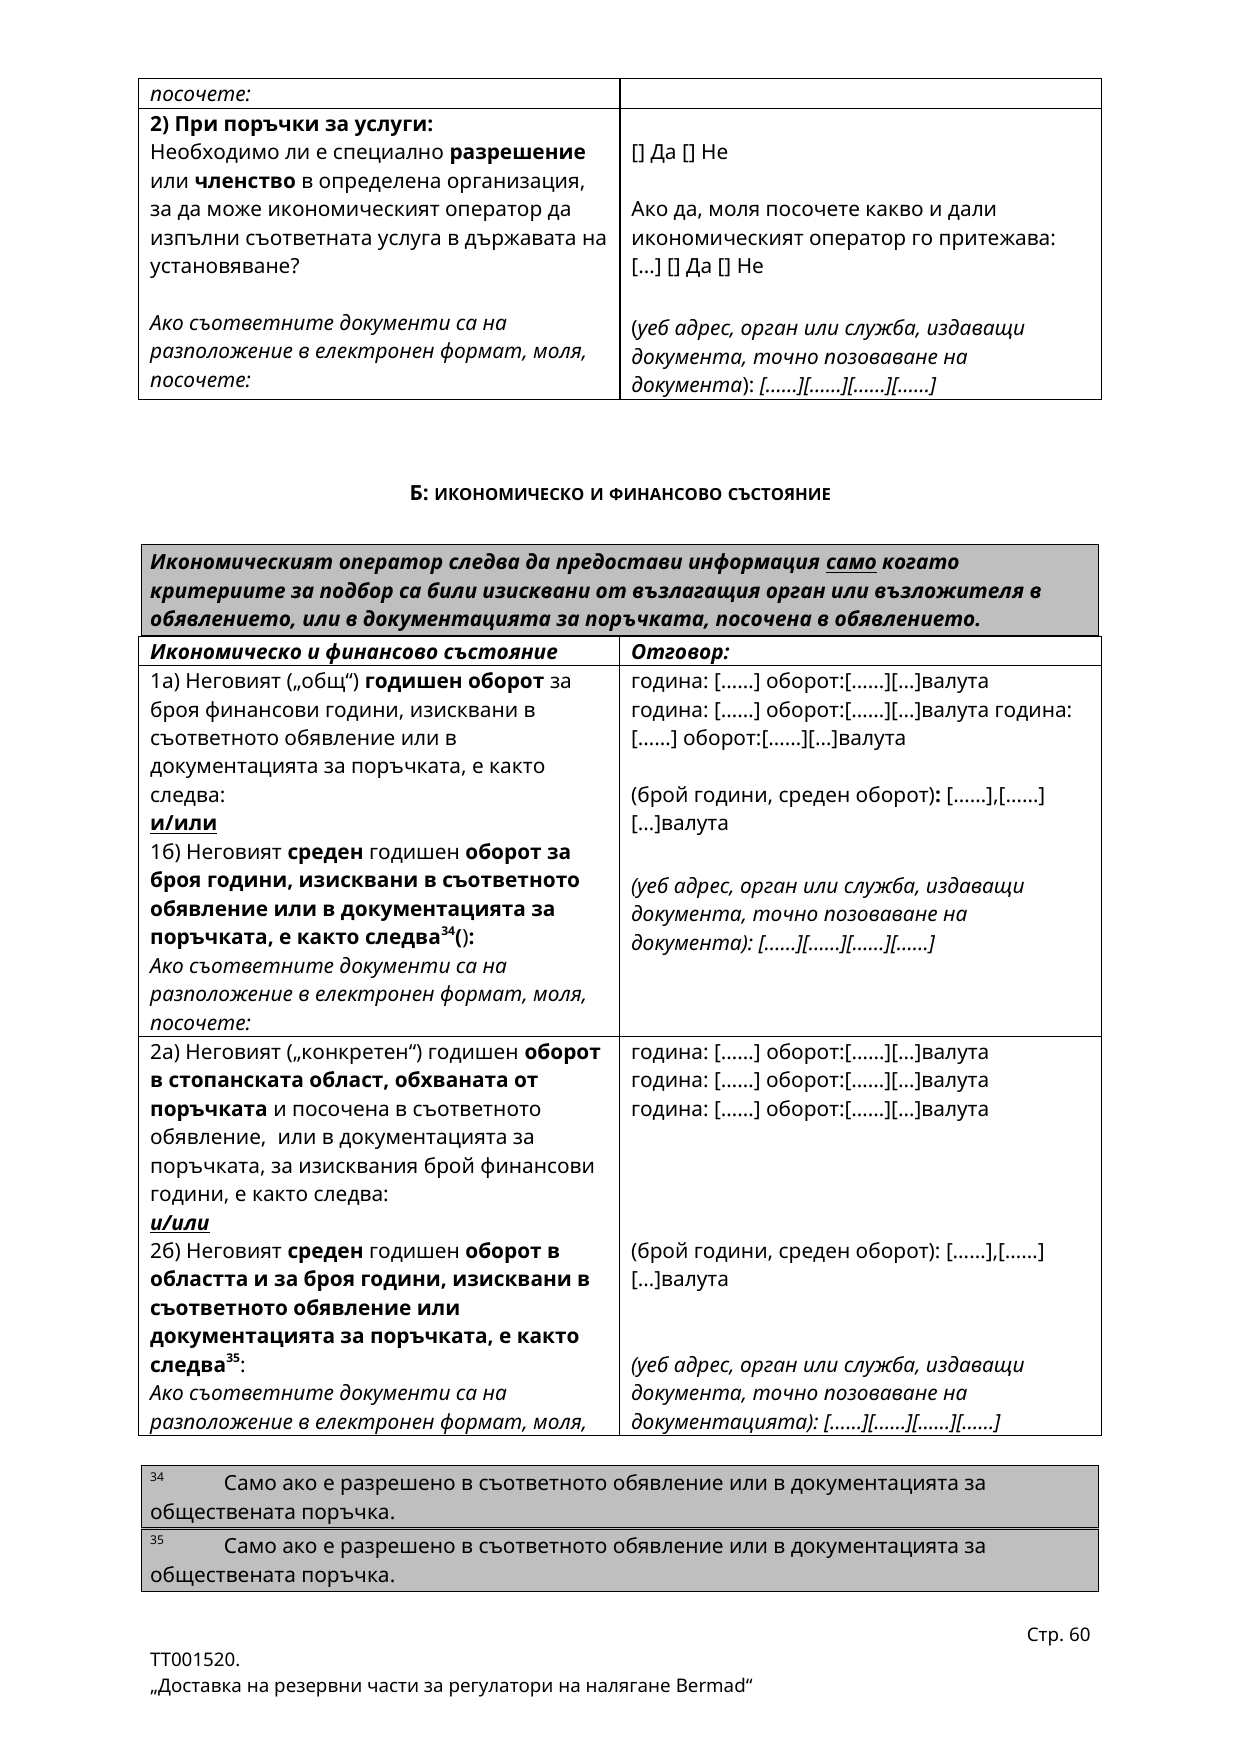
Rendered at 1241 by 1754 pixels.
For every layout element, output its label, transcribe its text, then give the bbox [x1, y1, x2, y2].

table_cell година: [……] оборот:[……][…]валута година: [……] оборот:[……][…]валута година: [……] оборот:[……][…]валута (брой години, среден оборот): [……],[……][…]валута (уеб адрес, орган или служба, издаващи документа, точно позоваване на документа): [……][……][……][……] [620, 666, 1101, 1036]
table_header Икономическо и финансово състояние [139, 637, 619, 665]
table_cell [621, 79, 1101, 108]
text Икономическият оператор следва да предостави информация само когато критериите за подбор са били изисквани от възлагащия орган или възложителя в обявлението, или в документацията за поръчката, посочена в обявлението. [142, 545, 1098, 635]
title Б: икономическо и финансово състояние [150, 478, 1090, 507]
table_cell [139, 79, 619, 108]
table_cell 1а) Неговият („общ“) годишен оборот за броя финансови години, изисквани в съответното обявление или в документацията за поръчката, е както следва: и/или 1б) Неговият среден годишен оборот за броя години, изисквани в съответното обявление или в документацията за поръчката, е както следва(): Ако съответните документи са на разположение в електронен формат, моля, посочете: [139, 666, 619, 1036]
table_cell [620, 1037, 1101, 1435]
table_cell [139, 1037, 619, 1435]
table_cell 2) При поръчки за услуги: Необходимо ли е специално разрешение или членство в определена организация, за да може икономическият оператор да изпълни съответната услуга в държавата на установяване? Ако съответните документи са на разположение в електронен формат, моля, посочете: [139, 109, 619, 399]
table_header Отговор: [620, 637, 1101, 665]
table_cell [] Да [] Не Ако да, моля посочете какво и дали икономическият оператор го притежава: […] [] Да [] Не (уеб адрес, орган или служба, издаващи документа, точно позоваване на документа): [……][……][……][……] [621, 109, 1101, 399]
